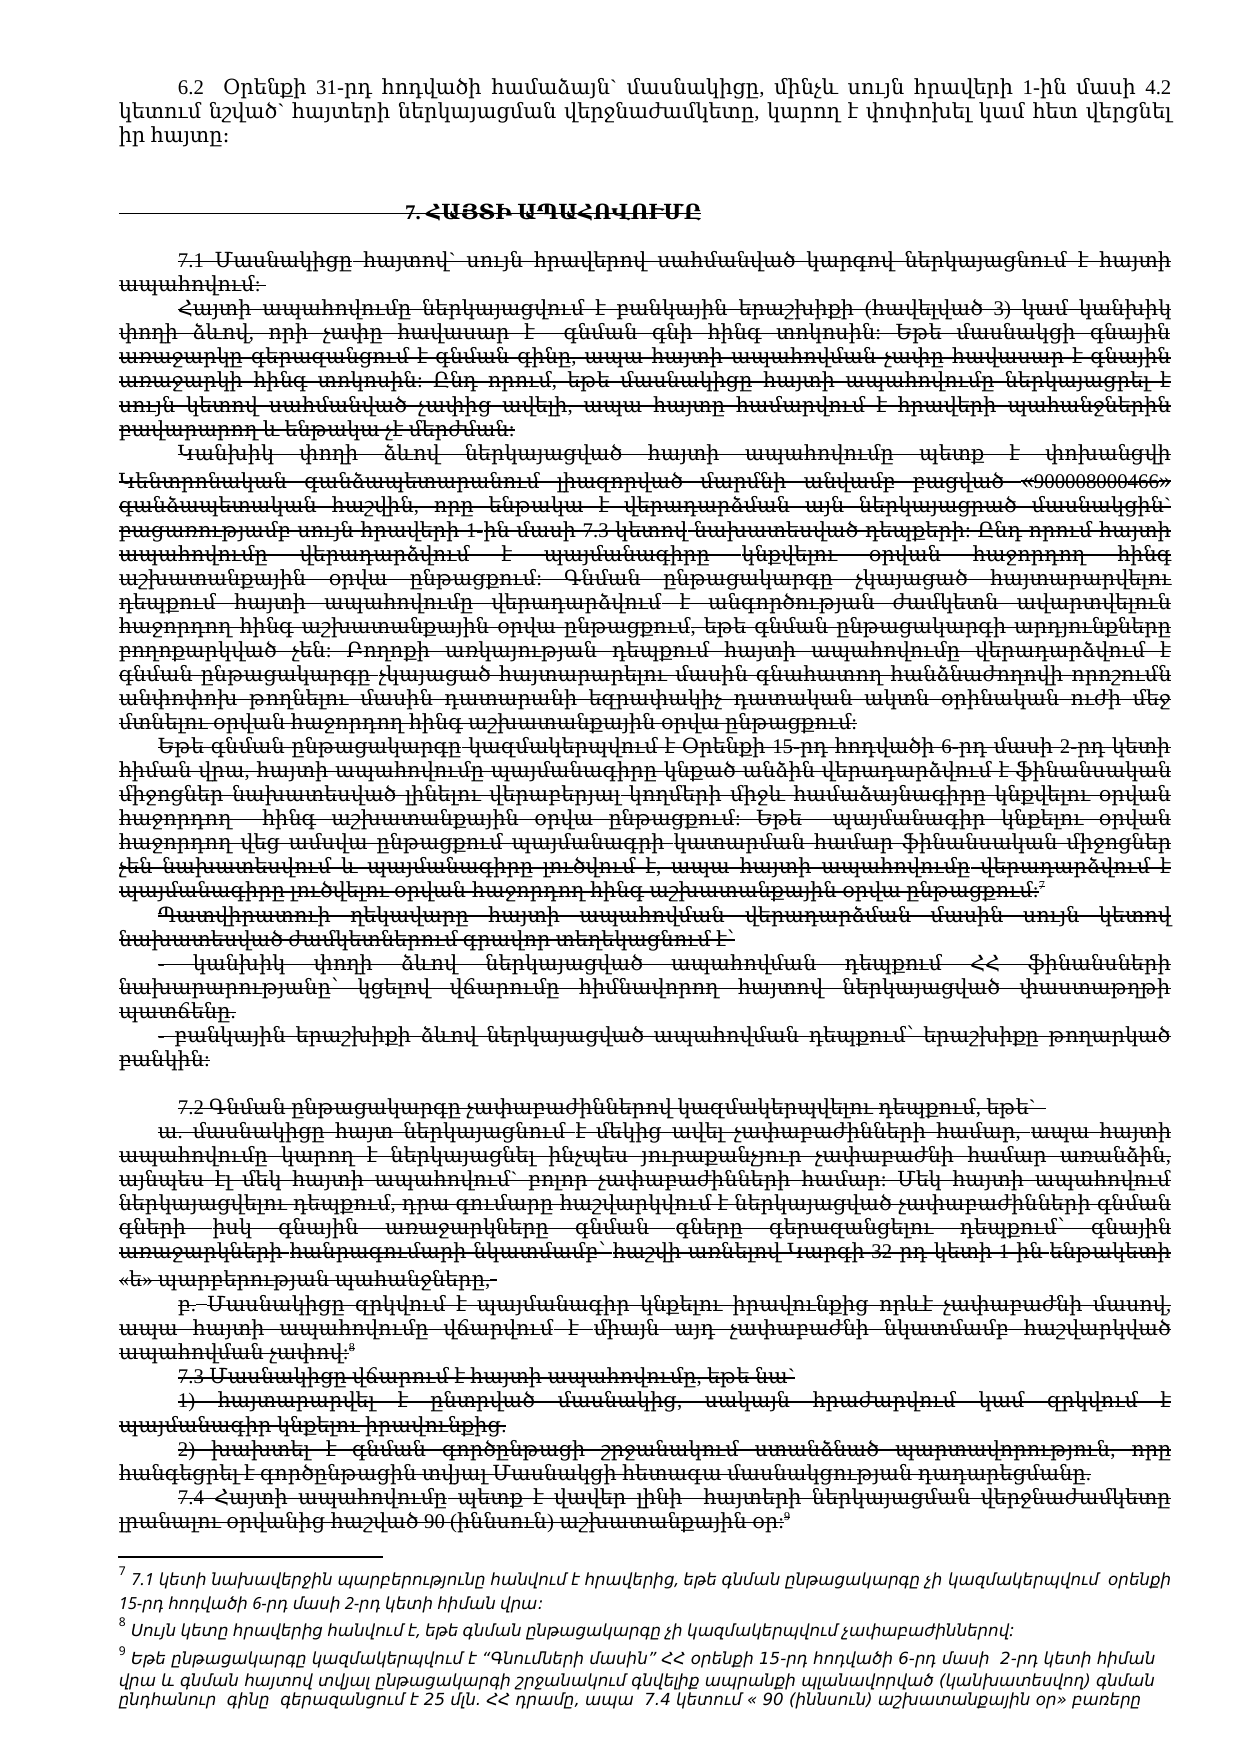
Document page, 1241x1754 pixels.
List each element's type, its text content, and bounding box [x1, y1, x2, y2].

text 7.3 Մասնակիցը վճարում է հայտի ապահովումը, եթե նա` [118, 1364, 1171, 1388]
text 2) խախտել է գնման գործընթացի շրջանակում ստանձնած պարտավորություն, որը հանգեցրել է գործընթացին տվյալ Մասնակցի հետագա մասնակցության դադարեցմանը. [118, 1437, 1171, 1485]
text 6.2 Օրենքի 31-րդ հոդվածի համաձայն` մասնակիցը, մինչև սույն հրավերի 1-ին մասի 4.2 կետում նշված` հայտերի ներկայացման վերջնաժամկետը, կարող է փոփոխել կամ հետ վերցնել իր հայտը։ [118, 75, 1171, 147]
text բ. Մասնակիցը զրկվում է պայմանագիր կնքելու իրավունքից որևէ չափաբաժնի մասով, ապա հայտի ապահովումը վճարվում է միայն այդ չափաբաժնի նկատմամբ հաշվարկված ապահովման չափով: [118, 1330, 1171, 1364]
text 7. ՀԱՅՏԻ ԱՊԱՀՈՎՈՒՄԸ [118, 200, 1171, 224]
text բ. Մասնակիցը զրկվում է պայմանագիր կնքելու իրավունքից որևէ չափաբաժնի մասով, ապա հայտի ապահովումը վճարվում է միայն այդ չափաբաժնի նկատմամբ հաշվարկված ապահովման չափով: [118, 1292, 1171, 1329]
text Եթե գնման ընթացակարգը կազմակերպվում է Օրենքի 15-րդ հոդվածի 6-րդ մասի 2-րդ կետի հիման վրա, հայտի ապահովումը պայմանագիրը կնքած անձին վերադարձվում է ֆինանսական միջոցներ նախատեսված լինելու վերաբերյալ կողմերի միջև համաձայնագիրը կնքվելու օրվան հաջորդող հինգ աշխատանքային օրվա ընթացքում: Եթե պայմանագիր կնքելու օրվան հաջորդող վեց ամսվա ընթացքում պայմանագրի կատարման համար ֆինանսական միջոցներ չեն նախատեսվում և պայմանագիրը լուծվում է, ապա հայտի ապահովումը վերադարձվում է պայմանագիրը լուծվելու օրվան հաջորդող հինգ աշխատանքային օրվա ընթացքում: [118, 868, 1171, 902]
text Հայտի ապահովումը ներկայացվում է բանկային երաշխիքի (հավելված 3) կամ կանխիկ փողի ձևով, որի չափը հավասար է գնման գնի հինգ տոկոսին: Եթե մասնակցի գնային առաջարկը գերազանցում է գնման գինը, ապա հայտի ապահովման չափը հավասար է գնային առաջարկի հինգ տոկոսին: Ընդ որում, եթե մասնակիցը հայտի ապահովումը ներկայացրել է սույն կետով սահմանված չափից ավելի, ապա հայտը համարվում է հրավերի պահանջներին բավարարող և ենթակա չէ մերժման: [118, 296, 1171, 357]
text ա. մասնակիցը հայտ ներկայացնում է մեկից ավել չափաբաժինների համար, ապա հայտի ապահովումը կարող է ներկայացնել ինչպես յուրաքանչյուր չափաբաժնի համար առանձին, այնպես էլ մեկ հայտի ապահովում` բոլոր չափաբաժինների համար: Մեկ հայտի ապահովում ներկայացվելու դեպքում, դրա գումարը հաշվարկվում է ներկայացված չափաբաժինների գնման գների իսկ գնային առաջարկները գնման գները գերազանցելու դեպքում՝ գնային առաջարկների հանրագումարի նկատմամբ՝ հաշվի առնելով Կարգի 32-րդ կետի 1-ին ենթակետի «ե» պարբերության պահանջները, [118, 1119, 1171, 1156]
text 1) հայտարարվել է ընտրված մասնակից, սակայն հրաժարվում կամ զրկվում է պայմանագիր կնքելու իրավունքից. [118, 1388, 1171, 1437]
text - կանխիկ փողի ձևով ներկայացված ապահովման դեպքում ՀՀ ֆինանսների նախարարությանը՝ կցելով վճարումը հիմնավորող հայտով ներկայացված փաստաթղթի պատճենը. [118, 951, 1171, 988]
text Պատվիրատուի ղեկավարը հայտի ապահովման վերադարձման մասին սույն կետով նախատեսված ժամկետներում գրավոր տեղեկացնում է՝ [118, 902, 1171, 951]
text - բանկային երաշխիքի ձևով ներկայացված ապահովման դեպքում՝ երաշխիքը թողարկած բանկին: [118, 1023, 1171, 1071]
text 7.2 Գնման ընթացակարգը չափաբաժիններով կազմակերպվելու դեպքում, եթե` [118, 1095, 1171, 1119]
text 7.4 Հայտի ապահովումը պետք է վավեր լինի հայտերի ներկայացման վերջնաժամկետը լրանալու օրվանից հաշված 90 (իննսուն) աշխատանքային օր: [118, 1485, 1171, 1533]
text ա. մասնակիցը հայտ ներկայացնում է մեկից ավել չափաբաժինների համար, ապա հայտի ապահովումը կարող է ներկայացնել ինչպես յուրաքանչյուր չափաբաժնի համար առանձին, այնպես էլ մեկ հայտի ապահովում` բոլոր չափաբաժինների համար: Մեկ հայտի ապահովում ներկայացվելու դեպքում, դրա գումարը հաշվարկվում է ներկայացված չափաբաժինների գնման գների իսկ գնային առաջարկները գնման գները գերազանցելու դեպքում՝ գնային առաջարկների հանրագումարի նկատմամբ՝ հաշվի առնելով Կարգի 32-րդ կետի 1-ին ենթակետի «ե» պարբերության պահանջները, [118, 1253, 1171, 1292]
text 7.1 Մասնակիցը հայտով` սույն հրավերով սահմանված կարգով ներկայացնում է հայտի ապահովում: [118, 248, 1171, 296]
text Հայտի ապահովումը ներկայացվում է բանկային երաշխիքի (հավելված 3) կամ կանխիկ փողի ձևով, որի չափը հավասար է գնման գնի հինգ տոկոսին: Եթե մասնակցի գնային առաջարկը գերազանցում է գնման գինը, ապա հայտի ապահովման չափը հավասար է գնային առաջարկի հինգ տոկոսին: Ընդ որում, եթե մասնակիցը հայտի ապահովումը ներկայացրել է սույն կետով սահմանված չափից ավելի, ապա հայտը համարվում է հրավերի պահանջներին բավարարող և ենթակա չէ մերժման: [118, 406, 1171, 441]
text - կանխիկ փողի ձևով ներկայացված ապահովման դեպքում ՀՀ ֆինանսների նախարարությանը՝ կցելով վճարումը հիմնավորող հայտով ներկայացված փաստաթղթի պատճենը. [118, 989, 1171, 1023]
text Եթե գնման ընթացակարգը կազմակերպվում է Օրենքի 15-րդ հոդվածի 6-րդ մասի 2-րդ կետի հիման վրա, հայտի ապահովումը պայմանագիրը կնքած անձին վերադարձվում է ֆինանսական միջոցներ նախատեսված լինելու վերաբերյալ կողմերի միջև համաձայնագիրը կնքվելու օրվան հաջորդող հինգ աշխատանքային օրվա ընթացքում: Եթե պայմանագիր կնքելու օրվան հաջորդող վեց ամսվա ընթացքում պայմանագրի կատարման համար ֆինանսական միջոցներ չեն նախատեսվում և պայմանագիրը լուծվում է, ապա հայտի ապահովումը վերադարձվում է պայմանագիրը լուծվելու օրվան հաջորդող հինգ աշխատանքային օրվա ընթացքում: [118, 734, 1171, 771]
